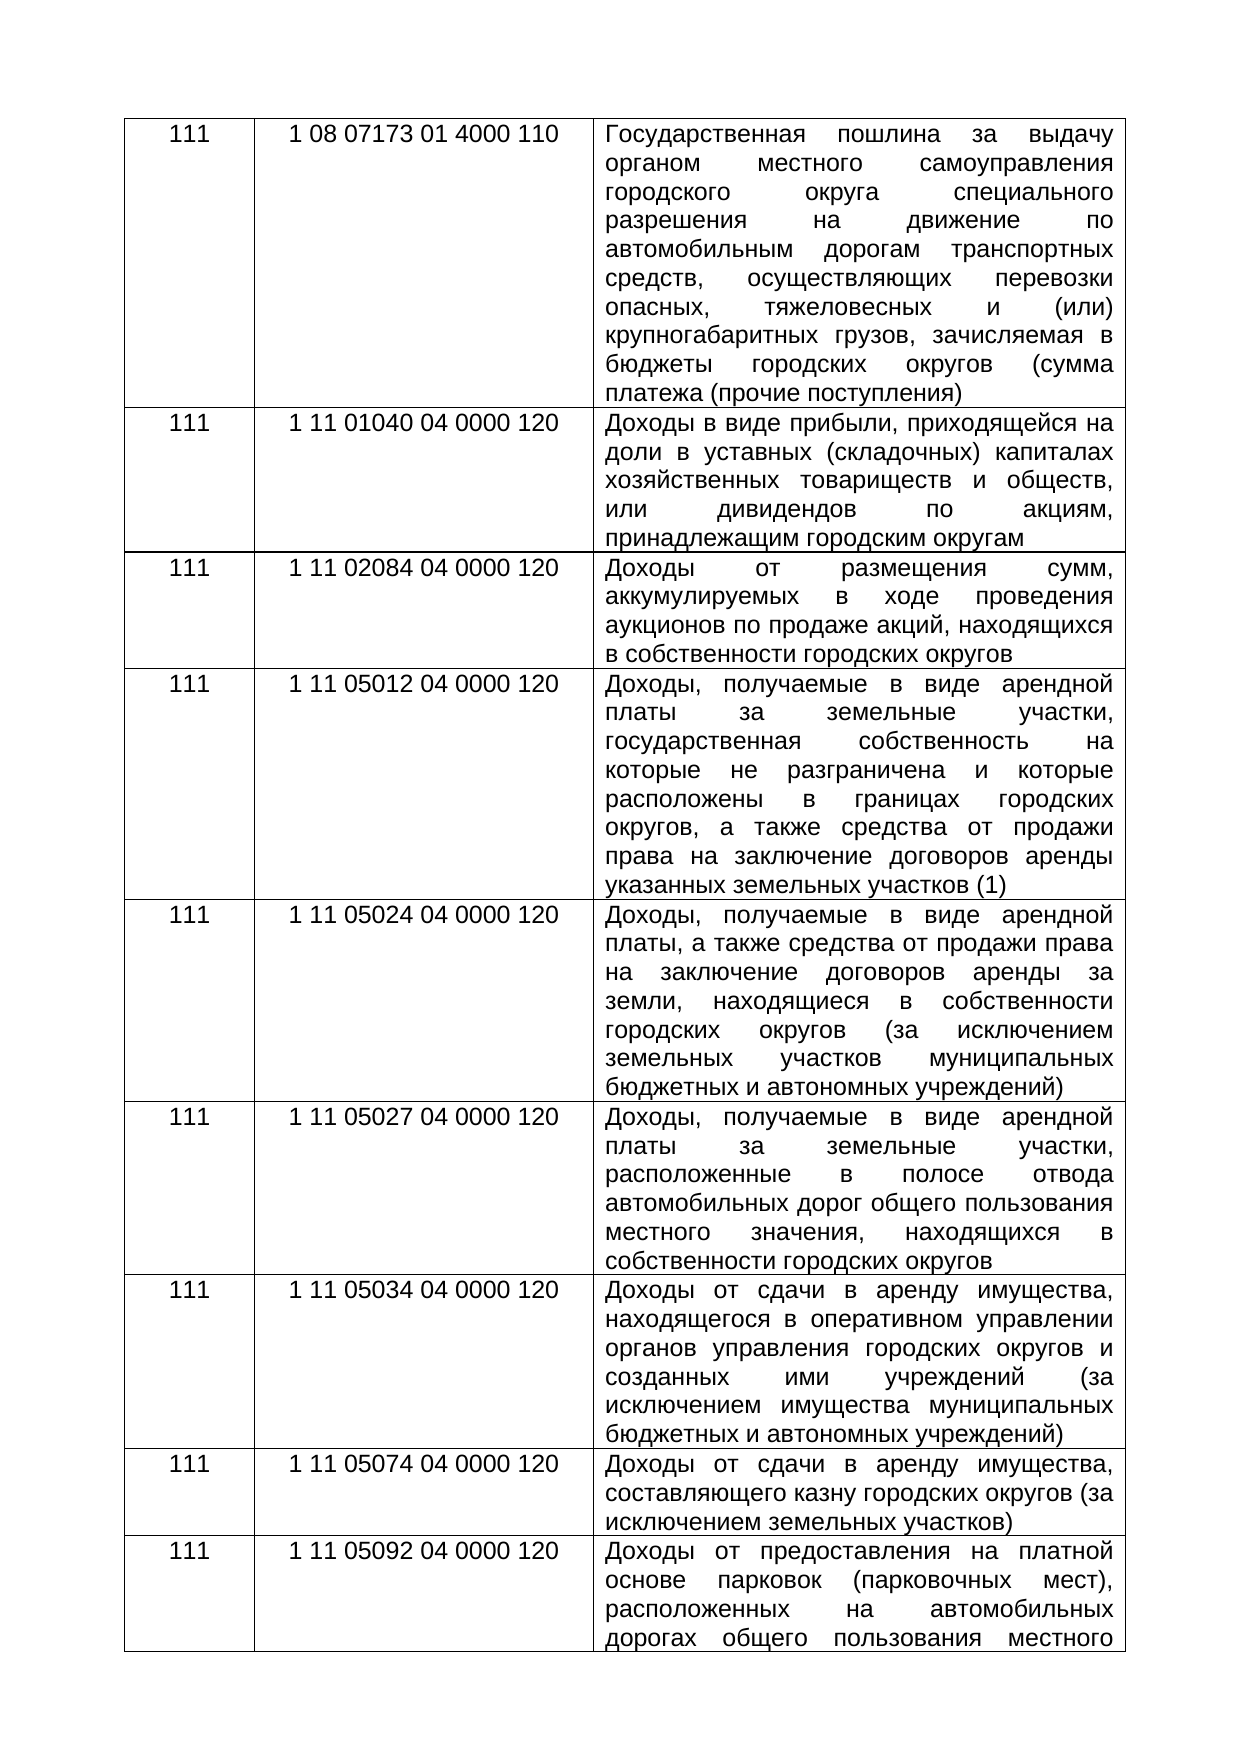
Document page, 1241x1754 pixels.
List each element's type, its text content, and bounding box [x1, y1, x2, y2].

table_cell 1 11 05027 04 0000 120 [255, 1102, 593, 1274]
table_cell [594, 1536, 1125, 1651]
table_cell 1 11 02084 04 0000 120 [255, 553, 593, 667]
table_cell 111 [125, 408, 254, 551]
table_cell 111 [125, 1275, 254, 1448]
table_cell Доходы, получаемые в виде арендной платы за земельные участки, расположенные в полосе отвода автомобильных дорог общего пользования местного значения, находящихся в собственности городских округов [594, 1102, 1125, 1274]
table_cell Доходы, получаемые в виде арендной платы за земельные участки, государственная собственность на которые не разграничена и которые расположены в границах городских округов, а также средства от продажи права на заключение договоров аренды указанных земельных участков (1) [594, 669, 1125, 898]
table_cell 1 08 07173 01 4000 110 [255, 119, 593, 407]
table_cell Доходы в виде прибыли, приходящейся на доли в уставных (складочных) капиталах хозяйственных товариществ и обществ, или дивидендов по акциям, принадлежащим городским округам [594, 408, 1125, 551]
table_cell 111 [125, 900, 254, 1101]
table_cell Доходы от сдачи в аренду имущества, составляющего казну городских округов (за исключением земельных участков) [594, 1449, 1125, 1535]
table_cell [255, 1536, 593, 1651]
table_cell 111 [125, 119, 254, 407]
table_cell 1 11 05074 04 0000 120 [255, 1449, 593, 1535]
table_cell 1 11 05034 04 0000 120 [255, 1275, 593, 1448]
table_cell 111 [125, 553, 254, 667]
table_cell 111 [125, 1102, 254, 1274]
table_cell Доходы от размещения сумм, аккумулируемых в ходе проведения аукционов по продаже акций, находящихся в собственности городских округов [594, 553, 1125, 667]
table_cell 111 [125, 1536, 254, 1651]
table_cell Доходы, получаемые в виде арендной платы, а также средства от продажи права на заключение договоров аренды за земли, находящиеся в собственности городских округов (за исключением земельных участков муниципальных бюджетных и автономных учреждений) [594, 900, 1125, 1101]
table_cell 1 11 05024 04 0000 120 [255, 900, 593, 1101]
table_cell 111 [125, 669, 254, 898]
table_cell 1 11 01040 04 0000 120 [255, 408, 593, 551]
table_cell 1 11 05012 04 0000 120 [255, 669, 593, 898]
table_cell Государственная пошлина за выдачу органом местного самоуправления городского округа специального разрешения на движение по автомобильным дорогам транспортных средств, осуществляющих перевозки опасных, тяжеловесных и (или) крупногабаритных грузов, зачисляемая в бюджеты городских округов (сумма платежа (прочие поступления) [594, 119, 1125, 407]
table_cell Доходы от сдачи в аренду имущества, находящегося в оперативном управлении органов управления городских округов и созданных ими учреждений (за исключением имущества муниципальных бюджетных и автономных учреждений) [594, 1275, 1125, 1448]
table_cell 111 [125, 1449, 254, 1535]
